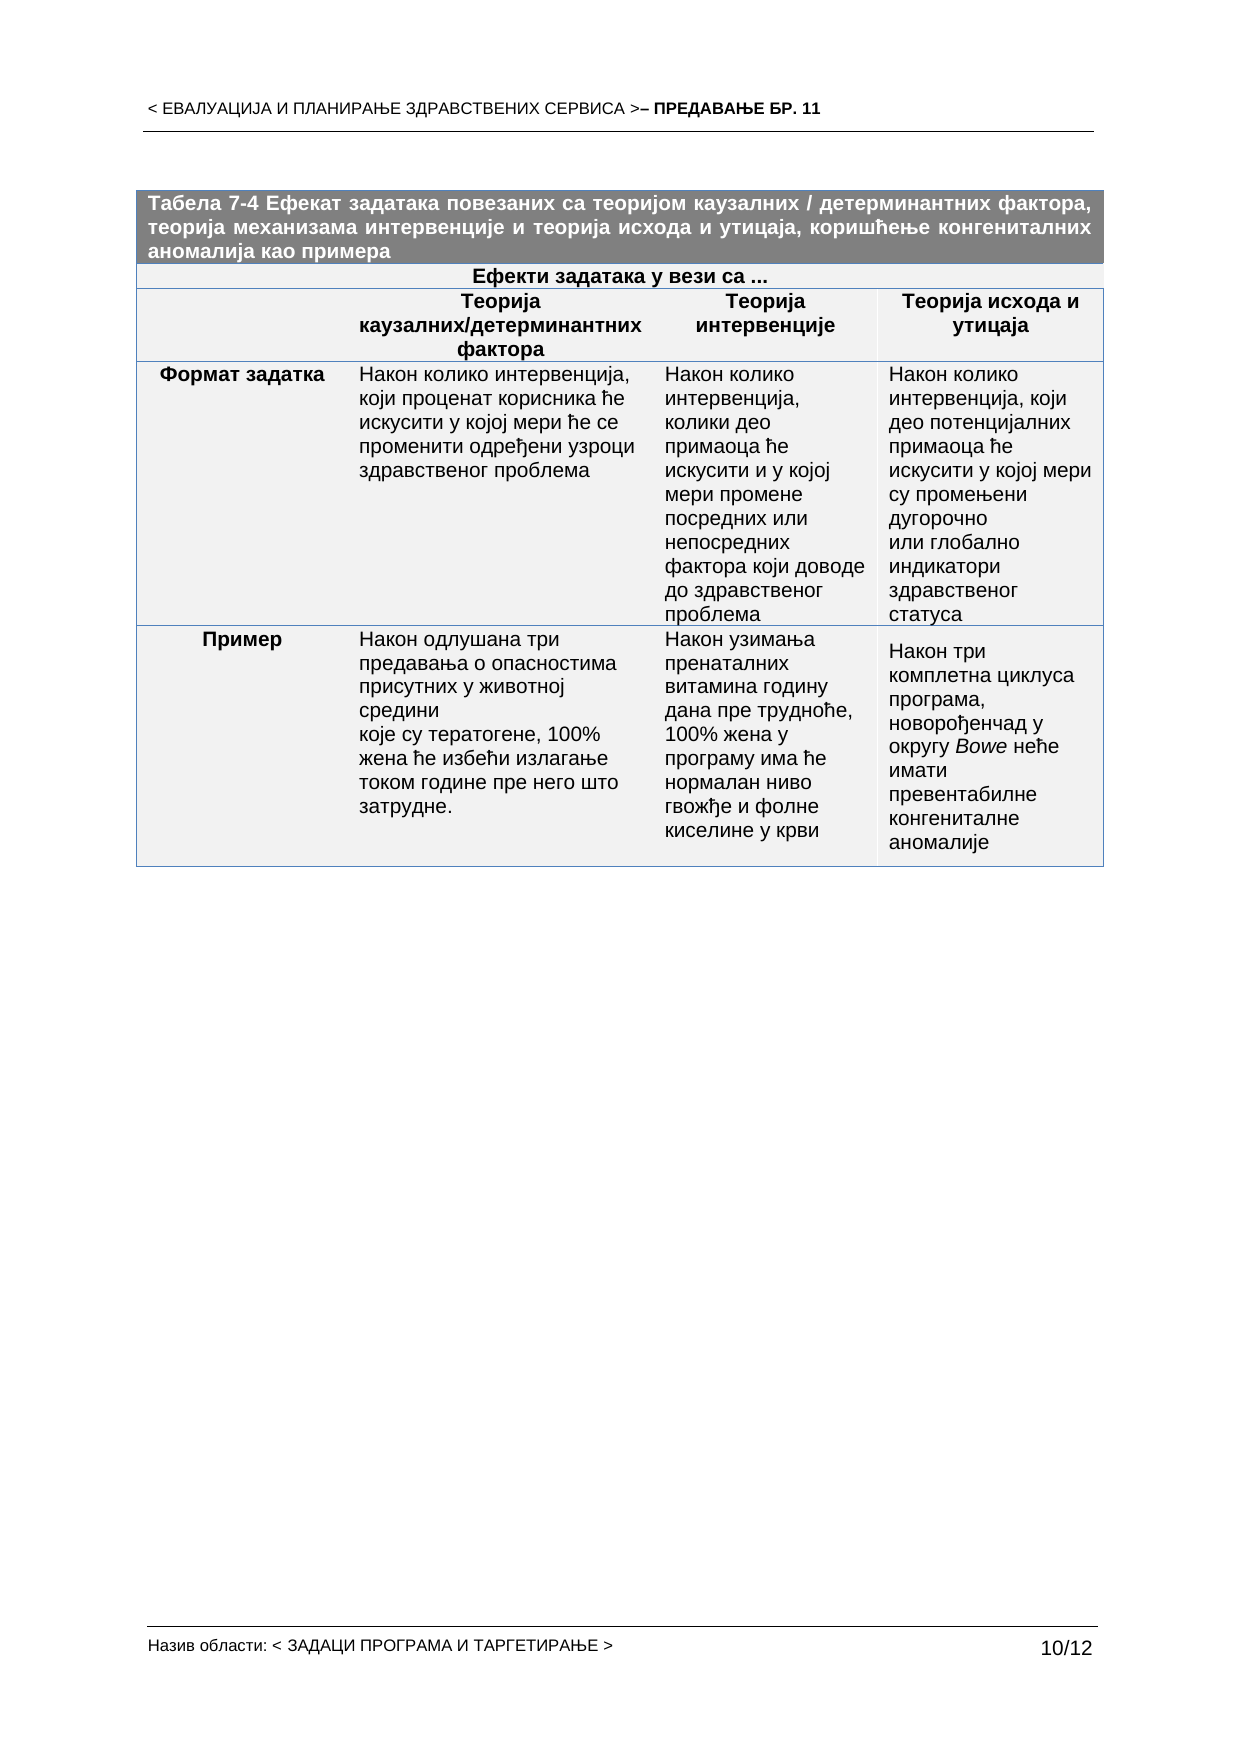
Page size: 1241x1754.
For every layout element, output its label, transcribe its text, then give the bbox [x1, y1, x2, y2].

table_cell Након колико интервенција, који део потенцијалних примаоца ће искусити у којој мери су промењени дугорочно или глобално индикатори здравственог статуса [878, 362, 1103, 625]
table_cell Пример [137, 626, 348, 866]
table_cell Након колико интервенцијa, који проценат корисника ће искусити у којој мери ће се променити одређени узроци здравственог проблема [348, 362, 653, 625]
table_cell Након колико интервенција, колики део примаоца ће искусити и у којој мери промене посредних или непосредних фактора који доводе до здравственог проблема [653, 362, 877, 625]
table_cell Теорија исхода и утицаја [878, 289, 1103, 361]
table_cell Формат задатка [137, 362, 348, 625]
table_cell [137, 289, 348, 361]
table_cell Након узимања пренаталних витамина годину дана пре трудноће, 100% жена у програму има ће нормалан ниво гвожђе и фолне киселине у крви [653, 626, 877, 866]
table_cell Ефекти задатака у вези са ... [137, 263, 1104, 288]
table_cell Након три комплетна циклуса програма, новорођенчад у округу Bowe неће имати превентабилне конгениталне аномалије [878, 626, 1103, 866]
table_cell Теорија каузалних/детерминантних фактора [348, 289, 653, 361]
table_header Табела 7-4 Ефекат задатака повезаних са теоријом каузалних / детерминантних фактора, теорија механизама интервенције и теорија исхода и утицаја, коришћење конгениталних аномалија као примера [137, 191, 1104, 263]
table_cell Након одлушана три предавања о опасностима присутних у животној средини које су тератогене, 100% жена ће избећи излагање током године пре него што затрудне. [348, 626, 653, 866]
table_cell Теорија интервенције [653, 289, 877, 361]
